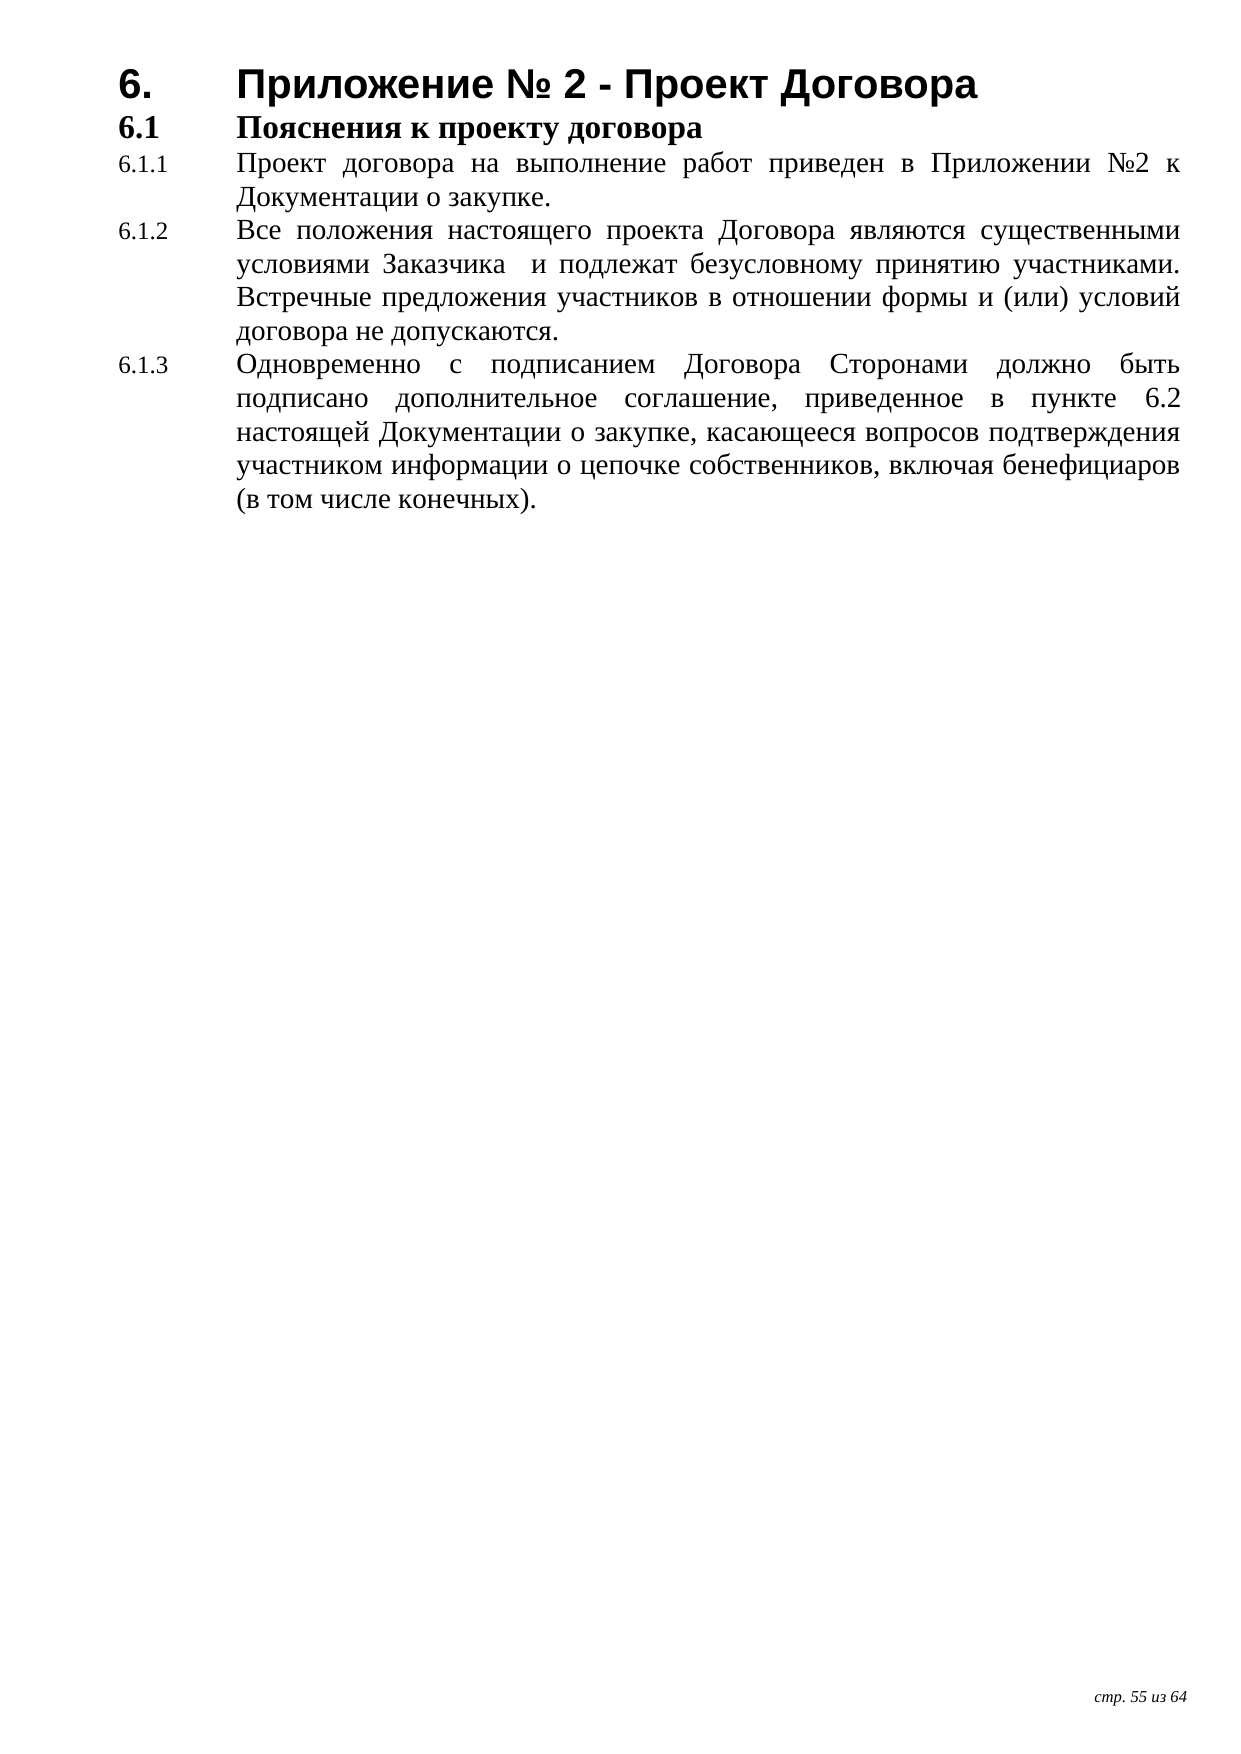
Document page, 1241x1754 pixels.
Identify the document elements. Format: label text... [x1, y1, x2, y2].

text Одновременно с подписанием Договора Сторонами должно быть подписано дополнительное соглашение, приведенное в пункте 6.2 настоящей Документации о закупке, касающееся вопросов подтверждения участником информации о цепочке собственников, включая бенефициаров (в том числе конечных). [118, 347, 1181, 514]
list Все положения настоящего проекта Договора являются существенными условиями Заказчика и подлежат безусловному принятию участниками. Встречные предложения участников в отношении формы и (или) условий договора не допускаются. [118, 212, 1181, 347]
subtitle Приложение № 2 - Проект Договора [118, 59, 1181, 107]
list Проект договора на выполнение работ приведен в Приложении №2 к Документации о закупке. [118, 145, 1181, 212]
subtitle Пояснения к проекту договора [118, 107, 1181, 145]
